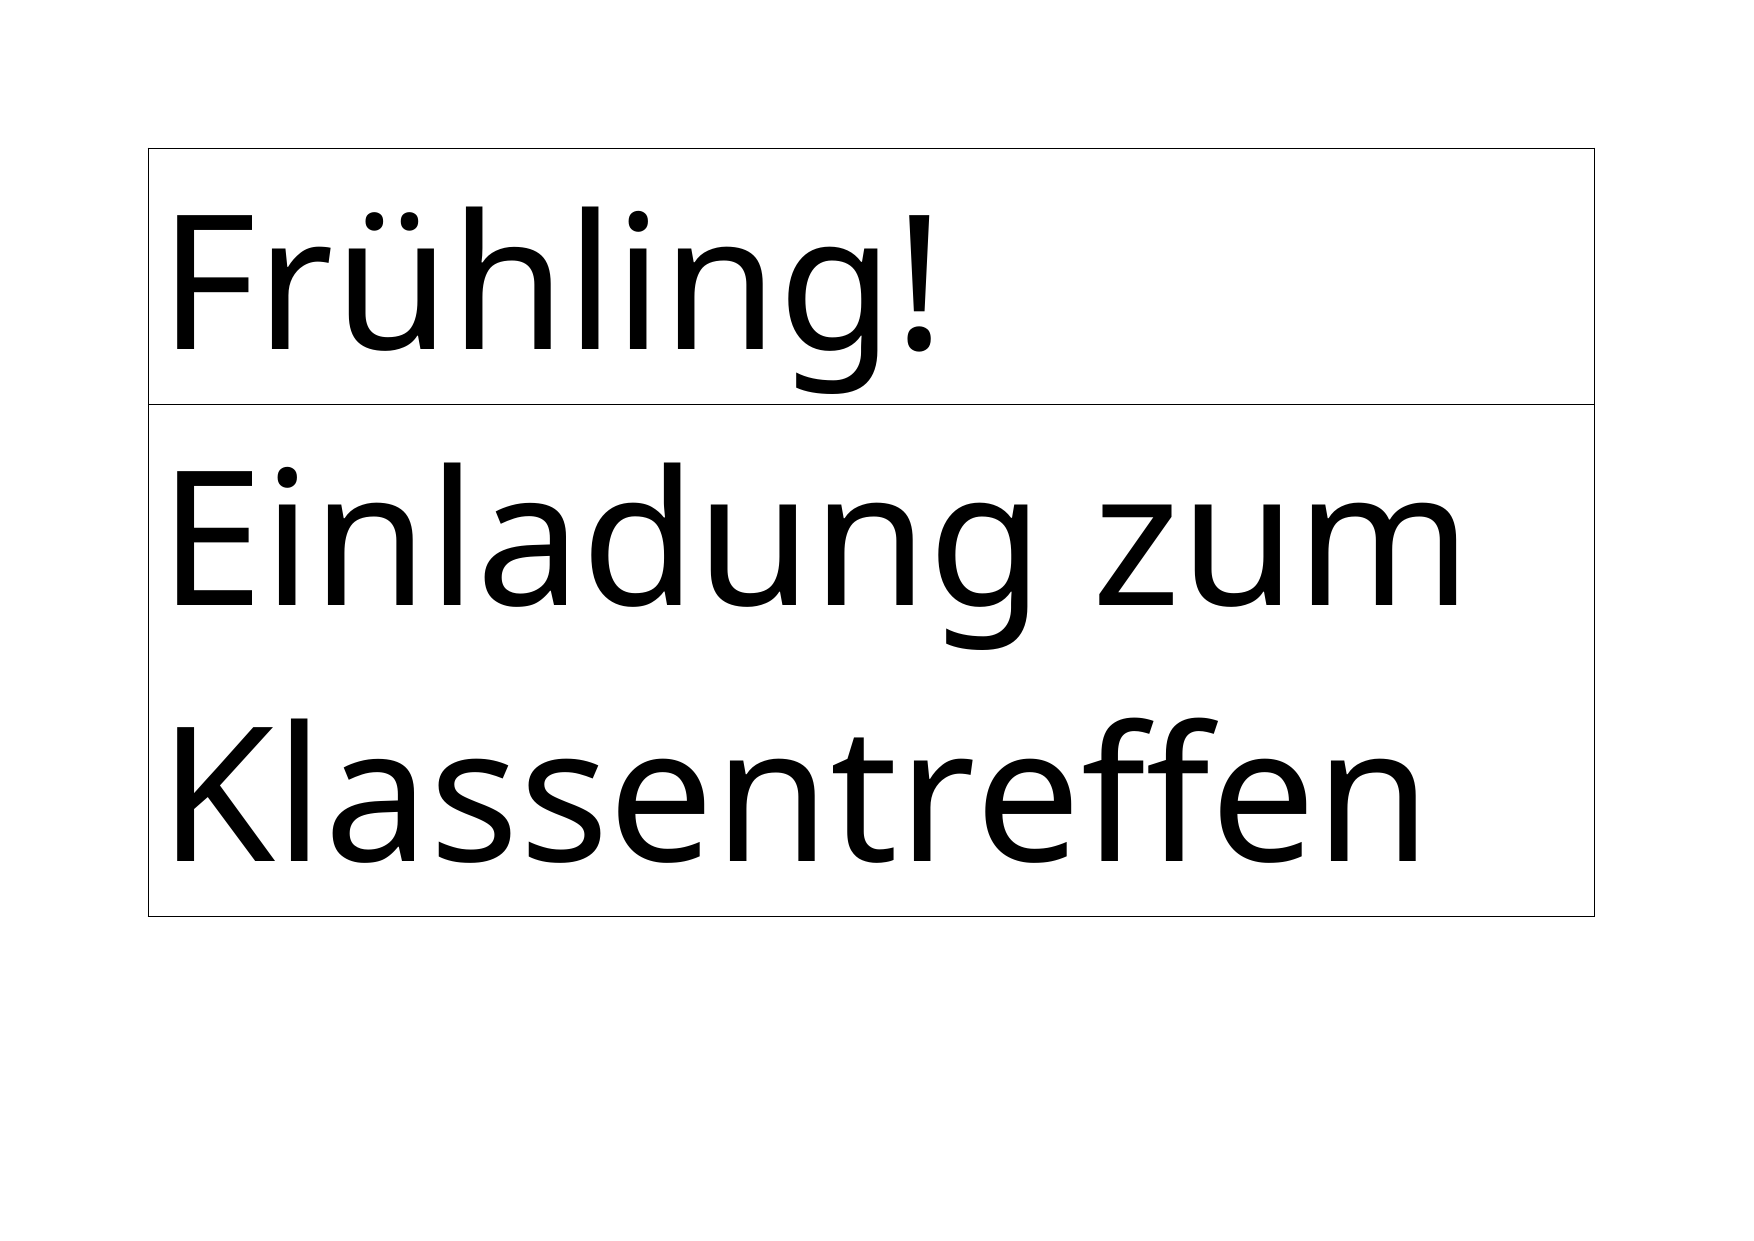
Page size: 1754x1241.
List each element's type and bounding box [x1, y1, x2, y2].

table_cell [149, 405, 1594, 916]
table_cell [149, 149, 1594, 404]
